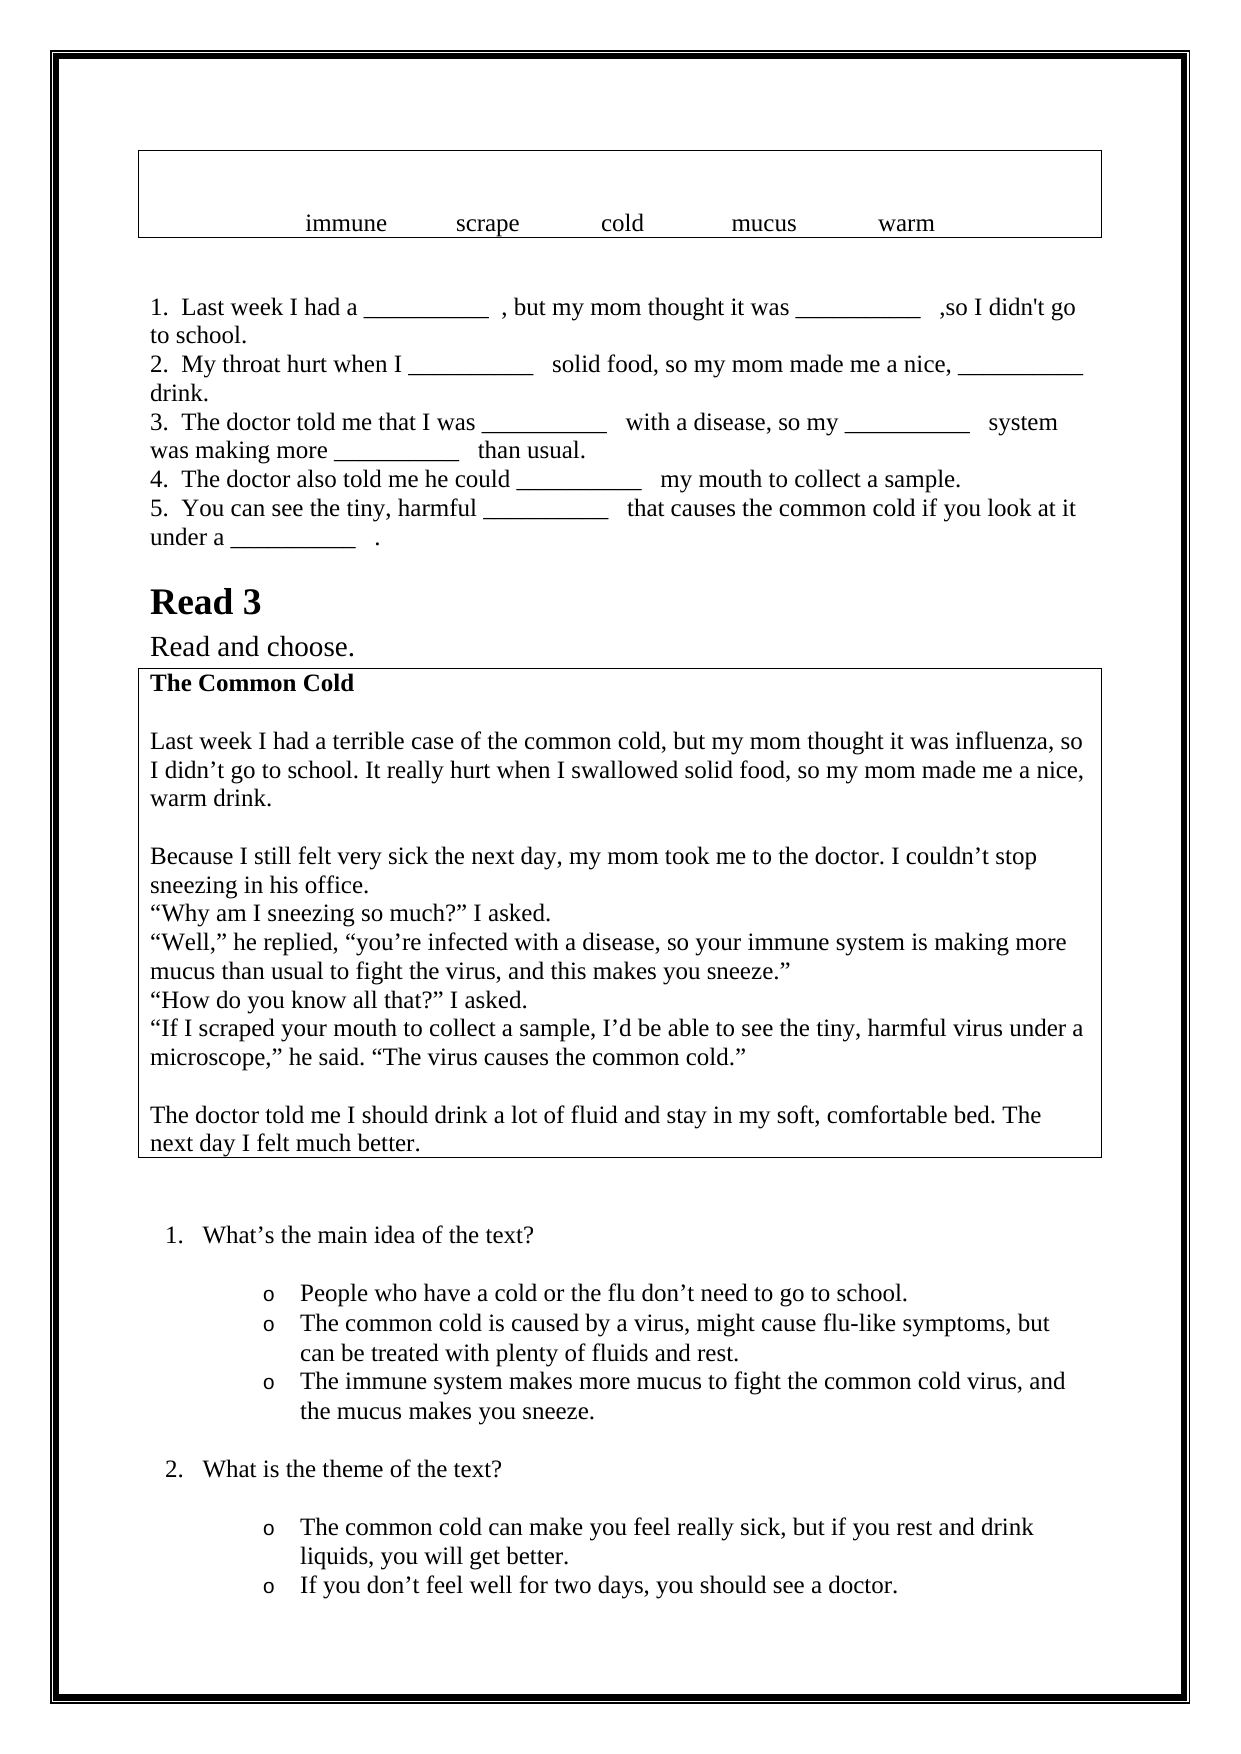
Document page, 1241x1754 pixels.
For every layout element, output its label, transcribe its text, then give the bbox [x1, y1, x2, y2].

list The common cold is caused by a virus, might cause flu-like symptoms, but can be treated with plenty of fluids and rest. [262, 1308, 1090, 1366]
text Read 3 [150, 579, 1090, 622]
text 3. The doctor told me that I was __________ with a disease, so my __________ system was making more __________ than usual. [150, 407, 1090, 464]
list The immune system makes more mucus to fight the common cold virus, and the mucus makes you sneeze. [262, 1366, 1090, 1425]
list What’s the main idea of the text? [165, 1221, 1090, 1249]
text 2. My throat hurt when I __________ solid food, so my mom made me a nice, __________ drink. [150, 349, 1090, 407]
list What is the theme of the text? [165, 1454, 1090, 1483]
list If you don’t feel well for two days, you should see a doctor. [262, 1570, 1090, 1600]
table_header The Common Cold Last week I had a terrible case of the common cold, but my mom thought it was influenza, so I didn’t go to school. It really hurt when I swallowed solid food, so my mom made me a nice, warm drink. Because I still felt very sick the next day, my mom took me to the doctor. I couldn’t stop sneezing in his office. “Why am I sneezing so much?” I asked. “Well,” he replied, “you’re infected with a disease, so your immune system is making more mucus than usual to fight the virus, and this makes you sneeze.” “How do you know all that?” I asked. “If I scraped your mouth to collect a sample, I’d be able to see the tiny, harmful virus under a microscope,” he said. “The virus causes the common cold.” The doctor told me I should drink a lot of fluid and stay in my soft, comfortable bed. The next day I felt much better. [139, 669, 1101, 1157]
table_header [139, 151, 1101, 237]
text 1. Last week I had a __________ , but my mom thought it was __________ ,so I didn't go to school. [150, 292, 1090, 349]
text 5. You can see the tiny, harmful __________ that causes the common cold if you look at it under a __________ . [150, 493, 1090, 551]
text Read and choose. [150, 629, 1090, 662]
list People who have a cold or the flu don’t need to go to school. [262, 1278, 1090, 1308]
list The common cold can make you feel really sick, but if you rest and drink liquids, you will get better. [262, 1512, 1090, 1570]
text 4. The doctor also told me he could __________ my mouth to collect a sample. [150, 464, 1090, 493]
